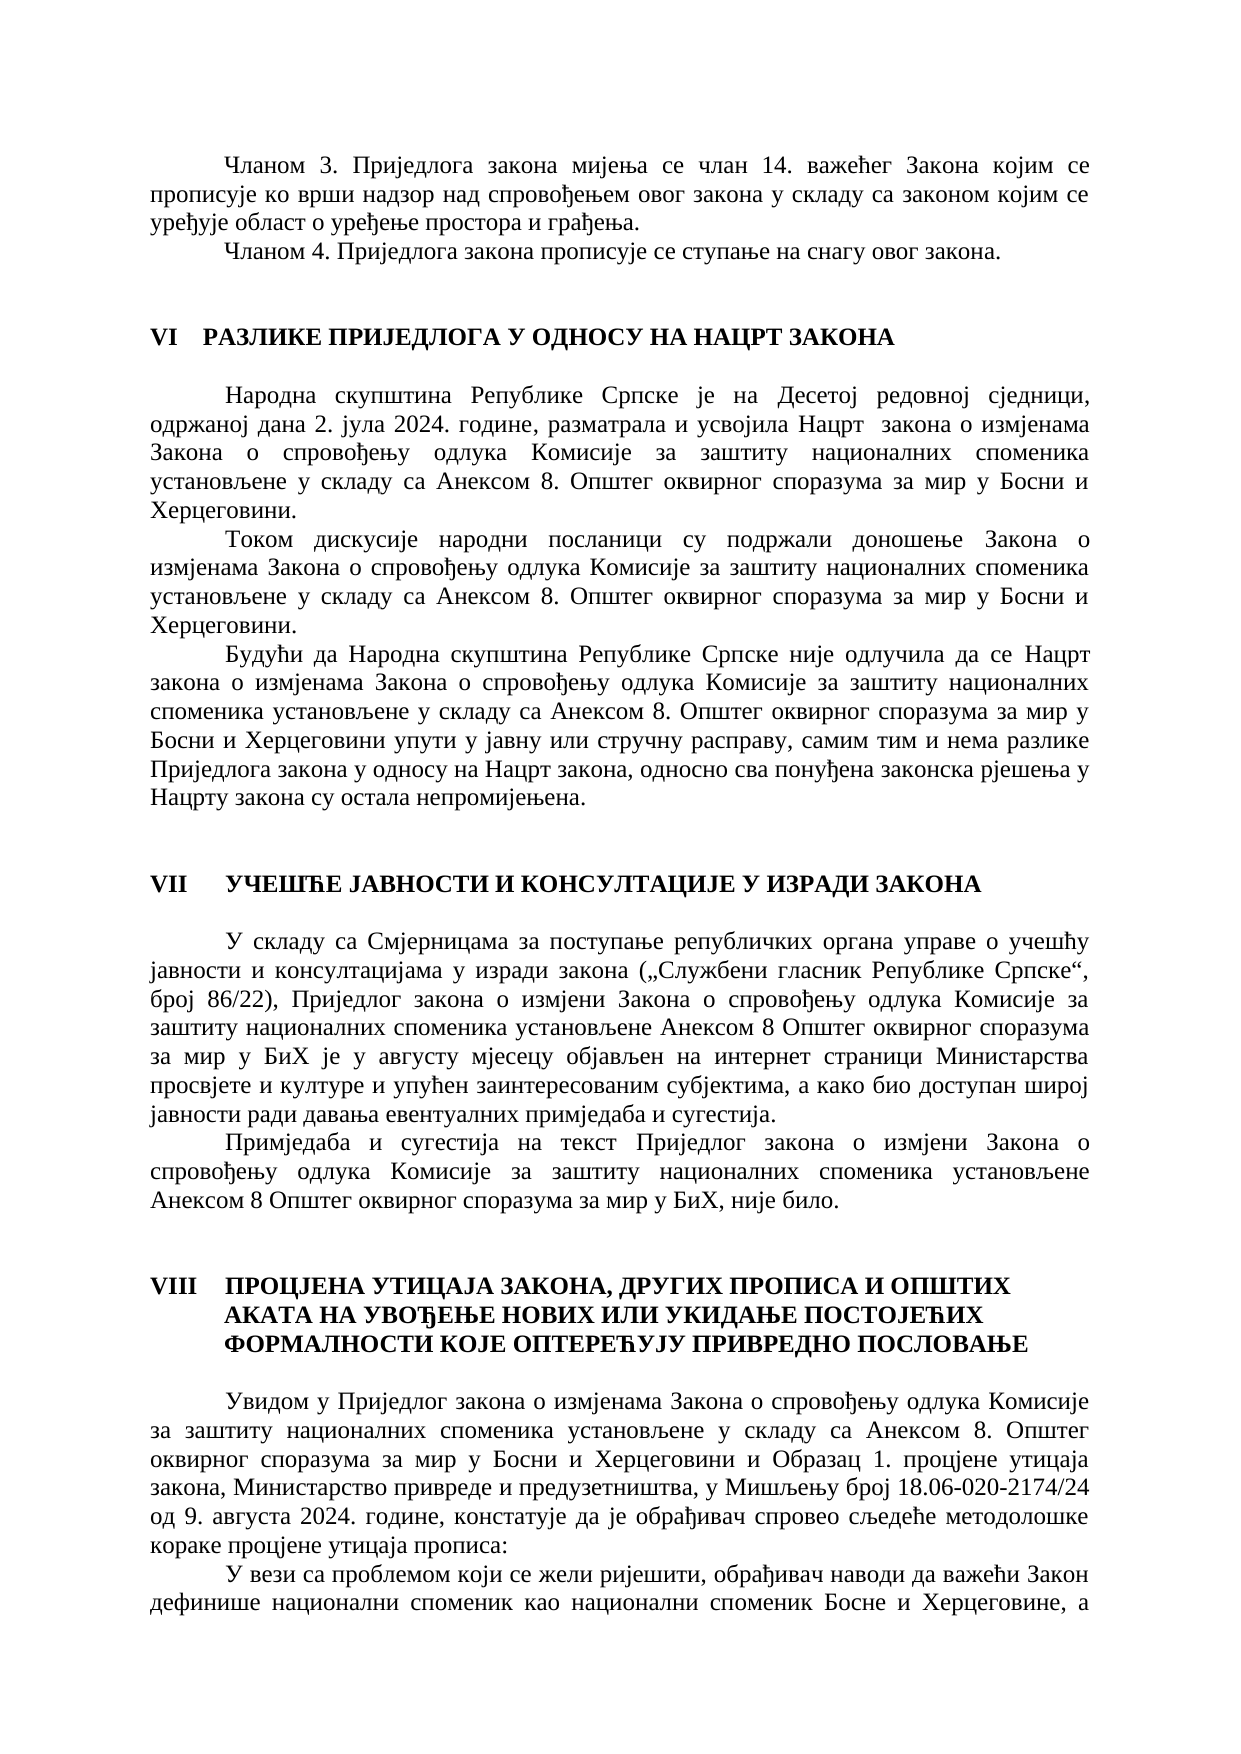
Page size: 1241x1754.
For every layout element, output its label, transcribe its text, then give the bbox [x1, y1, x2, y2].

text Tоком дискусије народни посланици су подржали доношење Закона о измјенама Закона о спровођењу одлука Комисије за заштиту националних споменика установљене у складу са Анексом 8. Општег оквирног споразума за мир у Босни и Херцеговини. [150, 524, 1090, 639]
text Чланом 3. Приједлога закона мијења се члан 14. важећег Закона којим се прописује ко врши надзор над спровођењем овог закона у складу са законом којим се уређује област о уређење простора и грађења. [150, 150, 1090, 236]
text Чланом 4. Приједлога закона прописује се ступање на снагу овог закона. [150, 236, 1090, 265]
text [150, 1559, 1090, 1616]
text АКАТА НА УВОЂЕЊЕ НОВИХ ИЛИ УКИДАЊЕ ПОСТОЈЕЋИХ [224, 1300, 1090, 1329]
text Примједаба и сугестија на текст Приједлог закона o измјени Закона о спровођењу одлука Комисије за заштиту националних споменика установљене Анексом 8 Општег оквирног споразума за мир у БиХ, није било. [150, 1127, 1090, 1214]
text Будући да Народна скупштина Републике Српске није одлучила да се Нацрт закона о измјенама Закона о спровођењу одлука Комисије за заштиту националних споменика установљене у складу са Анексом 8. Општег оквирног споразума за мир у Босни и Херцеговини упути у јавну или стручну расправу, самим тим и нема разлике Приједлога закона у односу на Нацрт закона, односно сва понуђена законска рјешења у Нацрту закона су остала непромијењена. [150, 639, 1090, 811]
text Народна скупштина Републике Српске је на Десетој редовној сједници, одржаној дана 2. јула 2024. године, разматрала и усвојила Нацрт закона о измјенама Закона о спровођењу одлука Комисије за заштиту националних споменика установљене у складу са Анексом 8. Општег оквирног споразума за мир у Босни и Херцеговини. [150, 380, 1090, 524]
text VI РАЗЛИКЕ ПРИЈЕДЛОГА У ОДНОСУ НА НАЦРТ ЗАКОНА [150, 322, 1090, 351]
text VIII ПРОЦЈЕНА УТИЦАЈА ЗАКОНА, ДРУГИХ ПРОПИСА И ОПШТИХ [150, 1271, 1090, 1300]
text ФОРМАЛНОСТИ КОЈЕ ОПТЕРЕЋУЈУ ПРИВРЕДНО ПОСЛОВАЊЕ [224, 1329, 1090, 1357]
text У складу са Смјерницама за поступање републичких органа управе о учешћу јавности и консултацијама у изради закона („Службени гласник Републике Српске“, број 86/22), Приједлог закона o измјени Закона о спровођењу одлука Комисије за заштиту националних споменика установљене Анексом 8 Општег оквирног споразума за мир у БиХ је у августу мјесецу објављен на интернет страници Министарства просвјете и културе и упућен заинтересованим субјектима, а како био доступан широј јавности ради давања евентуалних примједаба и сугестија. [150, 926, 1090, 1127]
text VII УЧЕШЋЕ ЈАВНОСТИ И КОНСУЛТАЦИЈЕ У ИЗРАДИ ЗАКОНА [150, 869, 1090, 897]
text Увидом у Приједлог закона о измјенама Закона о спровођењу одлука Комисије за заштиту националних споменика установљене у складу са Анексом 8. Општег оквирног споразума за мир у Босни и Херцеговини и Образац 1. процјене утицаја закона, Министарство привреде и предузетништва, у Мишљењу број 18.06-020-2174/24 од 9. августа 2024. године, констатује да је обрађивач спровео сљедеће методолошке кораке процјене утицаја прописа: [150, 1386, 1090, 1559]
